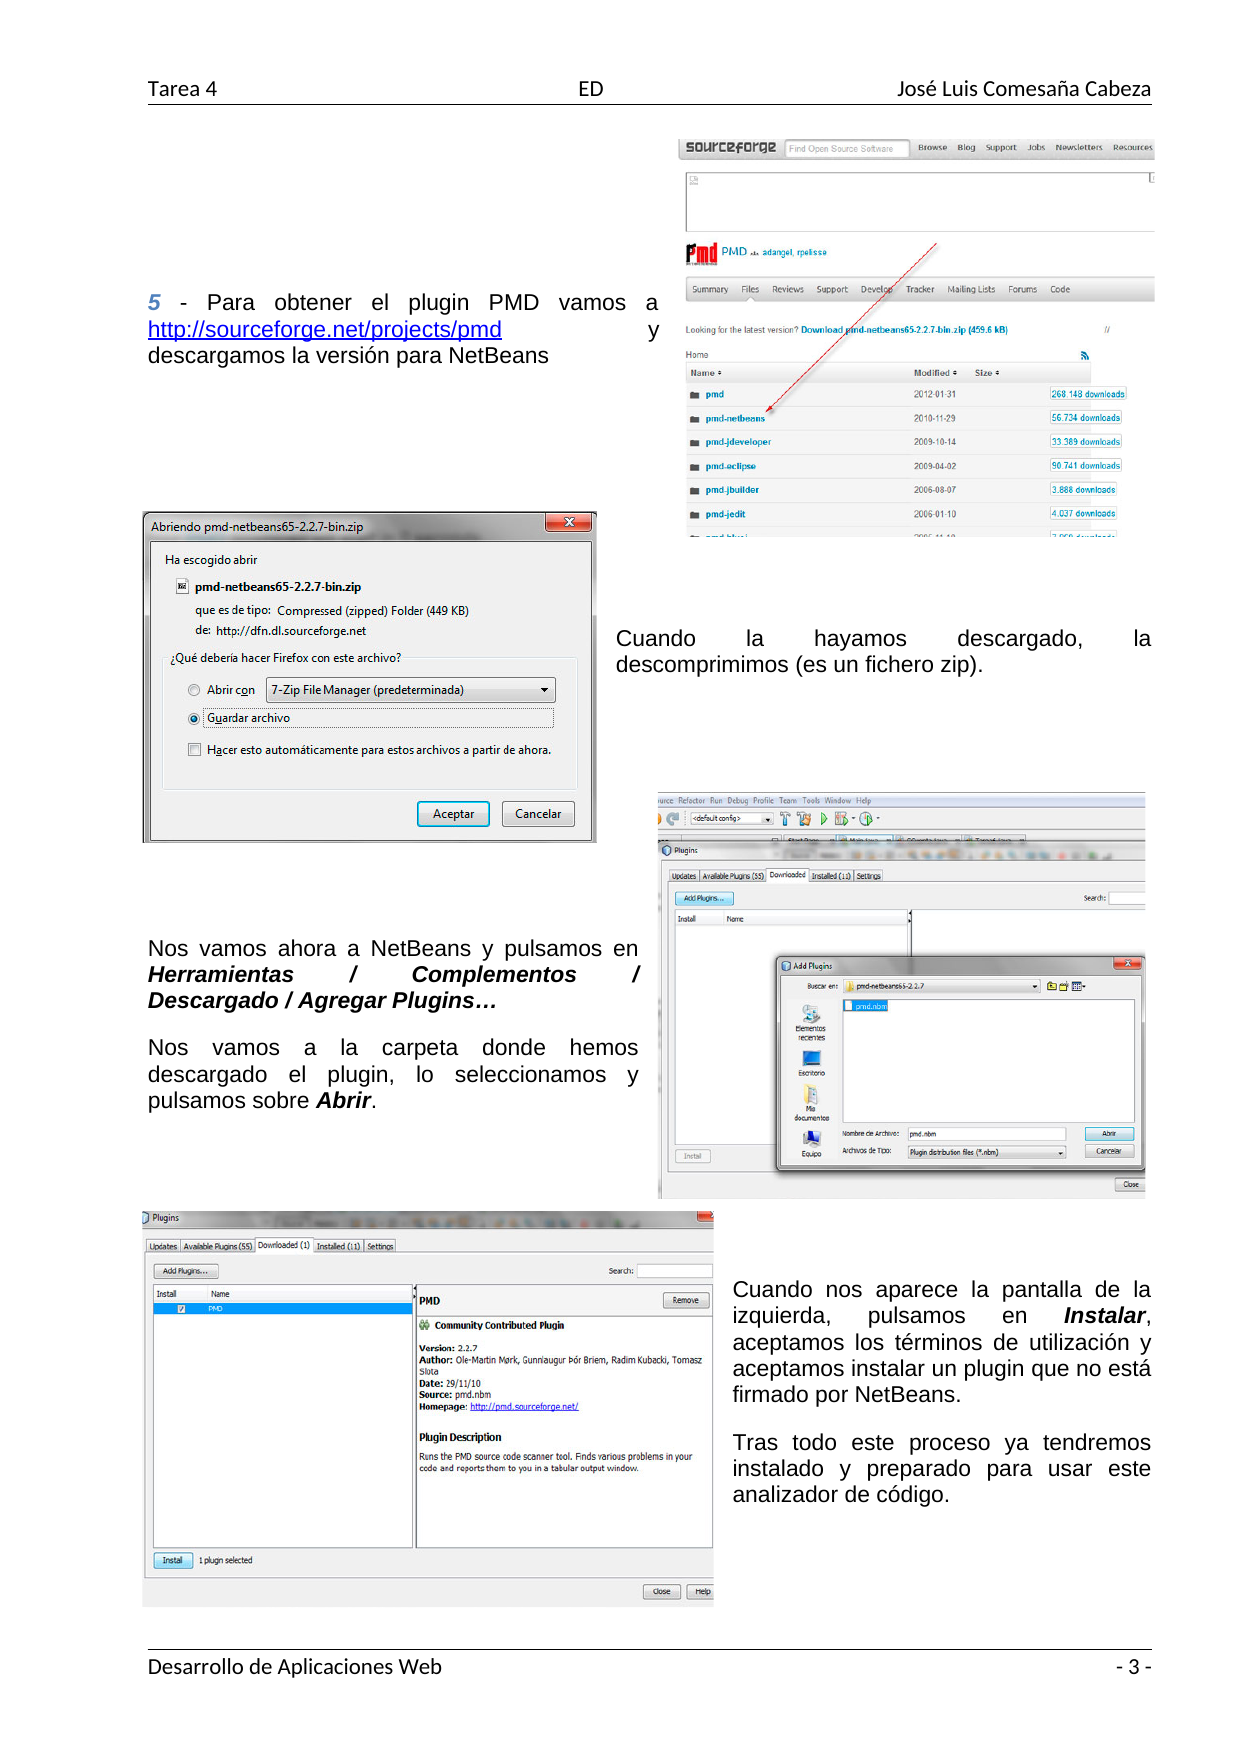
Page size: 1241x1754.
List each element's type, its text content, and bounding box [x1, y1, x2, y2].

text Tras todo este proceso ya tendremos instalado y preparado para usar este analizador de código. [714, 1428, 1152, 1507]
picture [142, 511, 597, 843]
text 5 - Para obtener el plugin PMD vamos a http://sourceforge.net/projects/pmd y descargamos la versión para NetBeans [148, 289, 678, 368]
picture [678, 139, 1155, 537]
text Nos vamos ahora a NetBeans y pulsamos en Herramientas / Complementos / Descargado / Agregar Plugins… [148, 934, 657, 1013]
text Nos vamos a la carpeta donde hemos descargado el plugin, lo seleccionamos y pulsamos sobre Abrir. [148, 1034, 657, 1113]
picture [657, 792, 1146, 1199]
text Cuando nos aparece la pantalla de la izquierda, pulsamos en Instalar, aceptamos los términos de utilización y aceptamos instalar un plugin que no está firmado por NetBeans. [714, 1276, 1152, 1408]
picture [142, 1211, 714, 1608]
text Cuando la hayamos descargado, la descomprimimos (es un fichero zip). [597, 625, 1152, 678]
